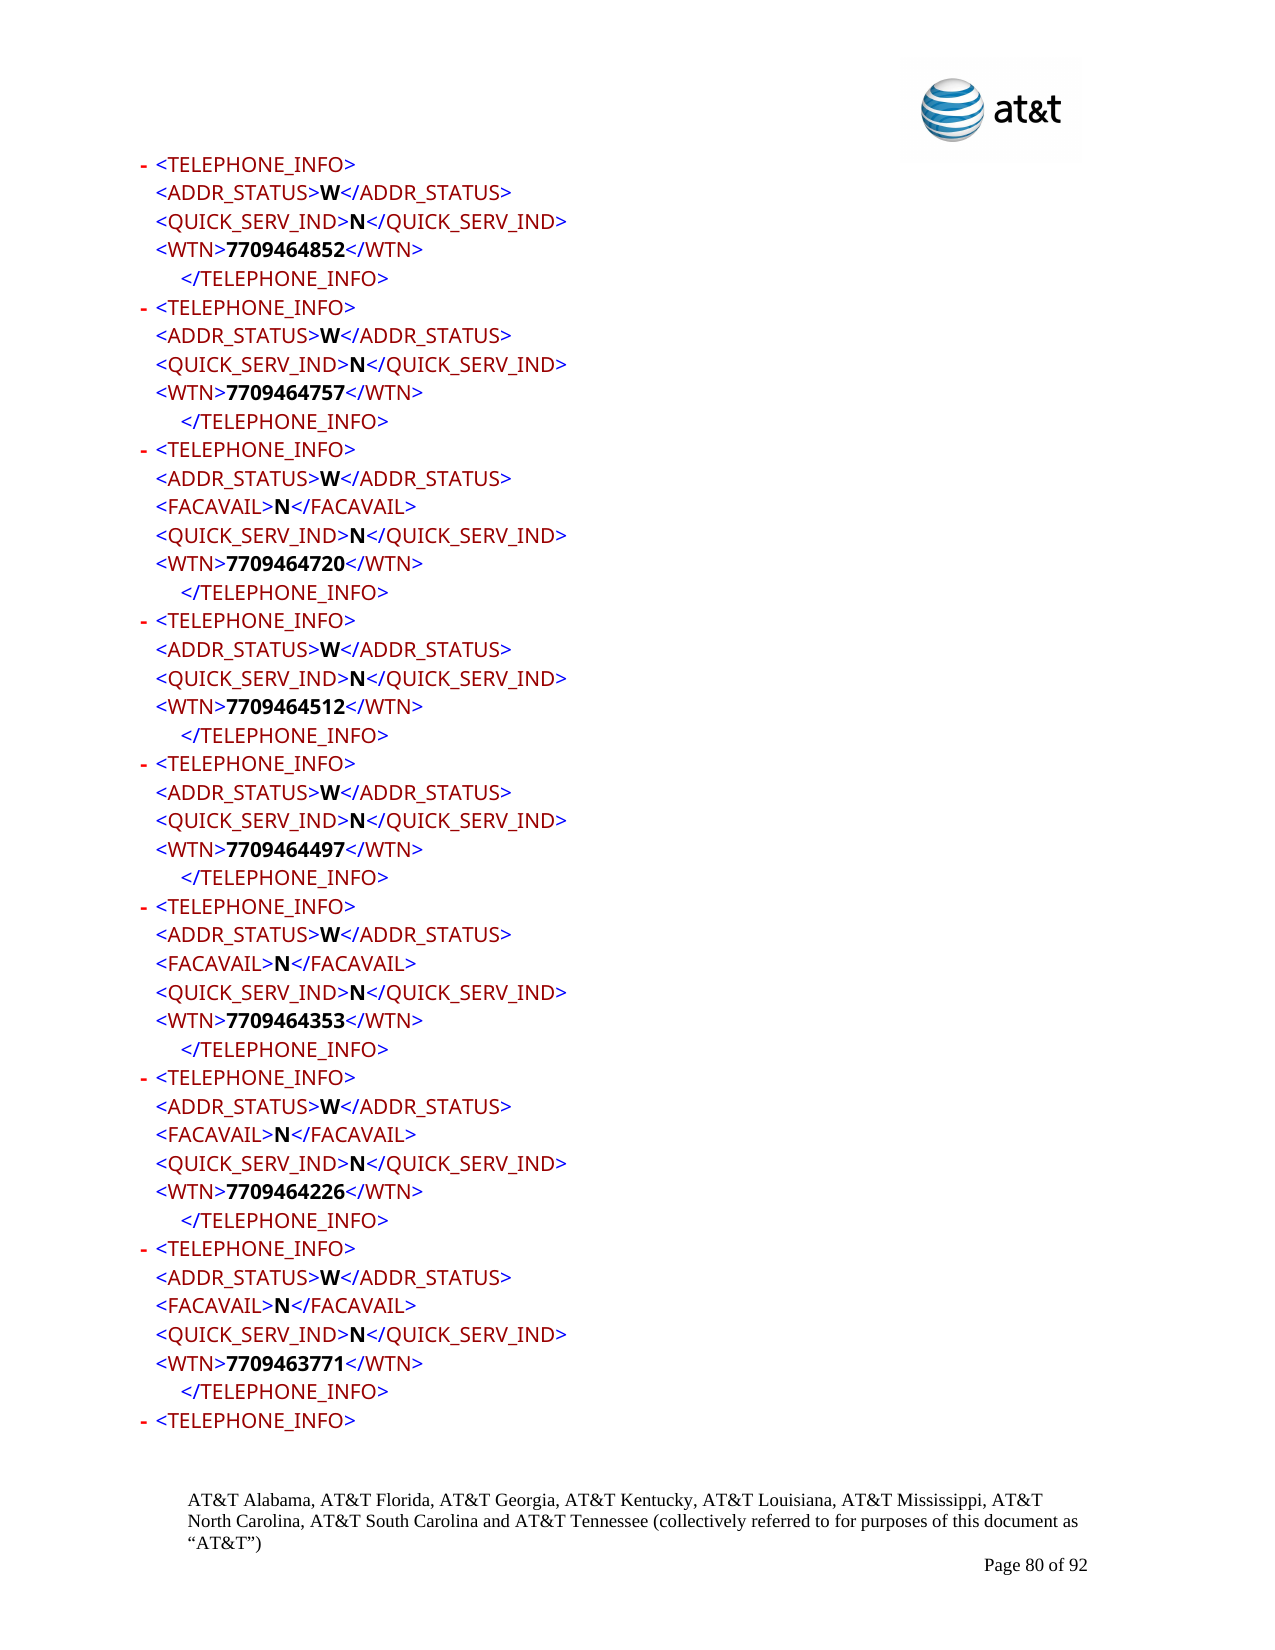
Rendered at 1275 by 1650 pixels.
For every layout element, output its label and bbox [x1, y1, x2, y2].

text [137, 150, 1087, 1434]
picture [900, 57, 1082, 150]
